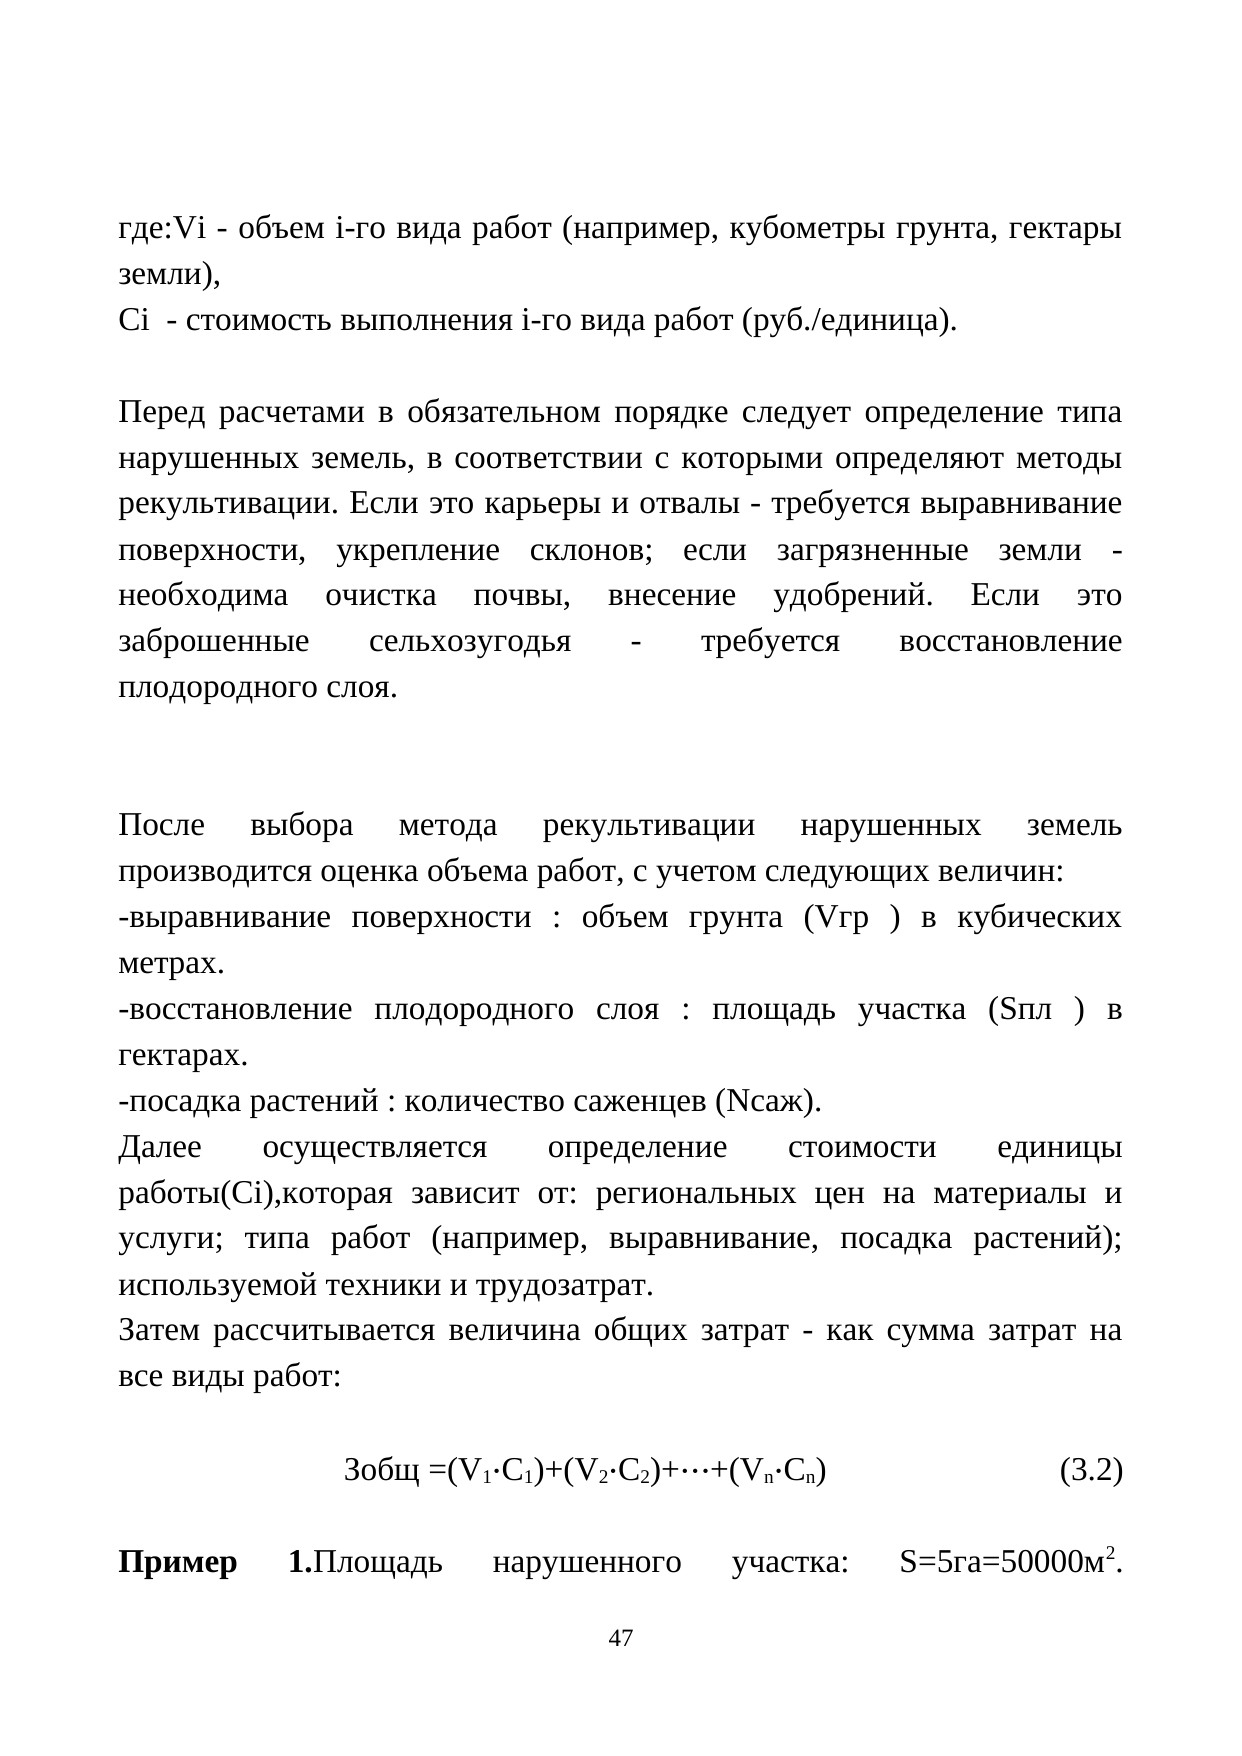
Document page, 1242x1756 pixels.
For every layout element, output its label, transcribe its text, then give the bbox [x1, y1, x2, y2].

text Зобщ =(V1⋅C1)+(V2⋅C2)+⋯+(Vn⋅Cn) (3.2) [118, 1447, 1123, 1488]
text Перед расчетами в обязательном порядке следует определение типа нарушенных земель, в соответствии с которыми определяют методы рекультивации. Если это карьеры и отвалы - требуется выравнивание поверхности, укрепление склонов; если загрязненные земли - необходима очистка почвы, внесение удобрений. Если это заброшенные сельхозугодья - требуется восстановление плодородного слоя. [118, 391, 1123, 705]
text где:Vi - объем i-го вида работ (например, кубометры грунта, гектары земли), [118, 207, 1123, 291]
text После выбора метода рекультивации нарушенных земель производится оценка объема работ, с учетом следующих величин: [118, 804, 1123, 889]
text -посадка растений : количество саженцев (Nсаж). [118, 1080, 1123, 1118]
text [118, 1542, 1123, 1580]
text -выравнивание поверхности : объем грунта (Vгр ) в кубических метрах. [118, 896, 1123, 981]
text Ci - стоимость выполнения i-го вида работ (руб./единица). [118, 299, 1123, 337]
text -восстановление плодородного слоя : площадь участка (Sпл ) в гектарах. [118, 988, 1123, 1072]
text Далее осуществляется определение стоимости единицы работы(Ci),которая зависит от: региональных цен на материалы и услуги; типа работ (например, выравнивание, посадка растений); используемой техники и трудозатрат. [118, 1126, 1123, 1302]
text Затем рассчитывается величина общих затрат - как сумма затрат на все виды работ: [118, 1310, 1123, 1394]
